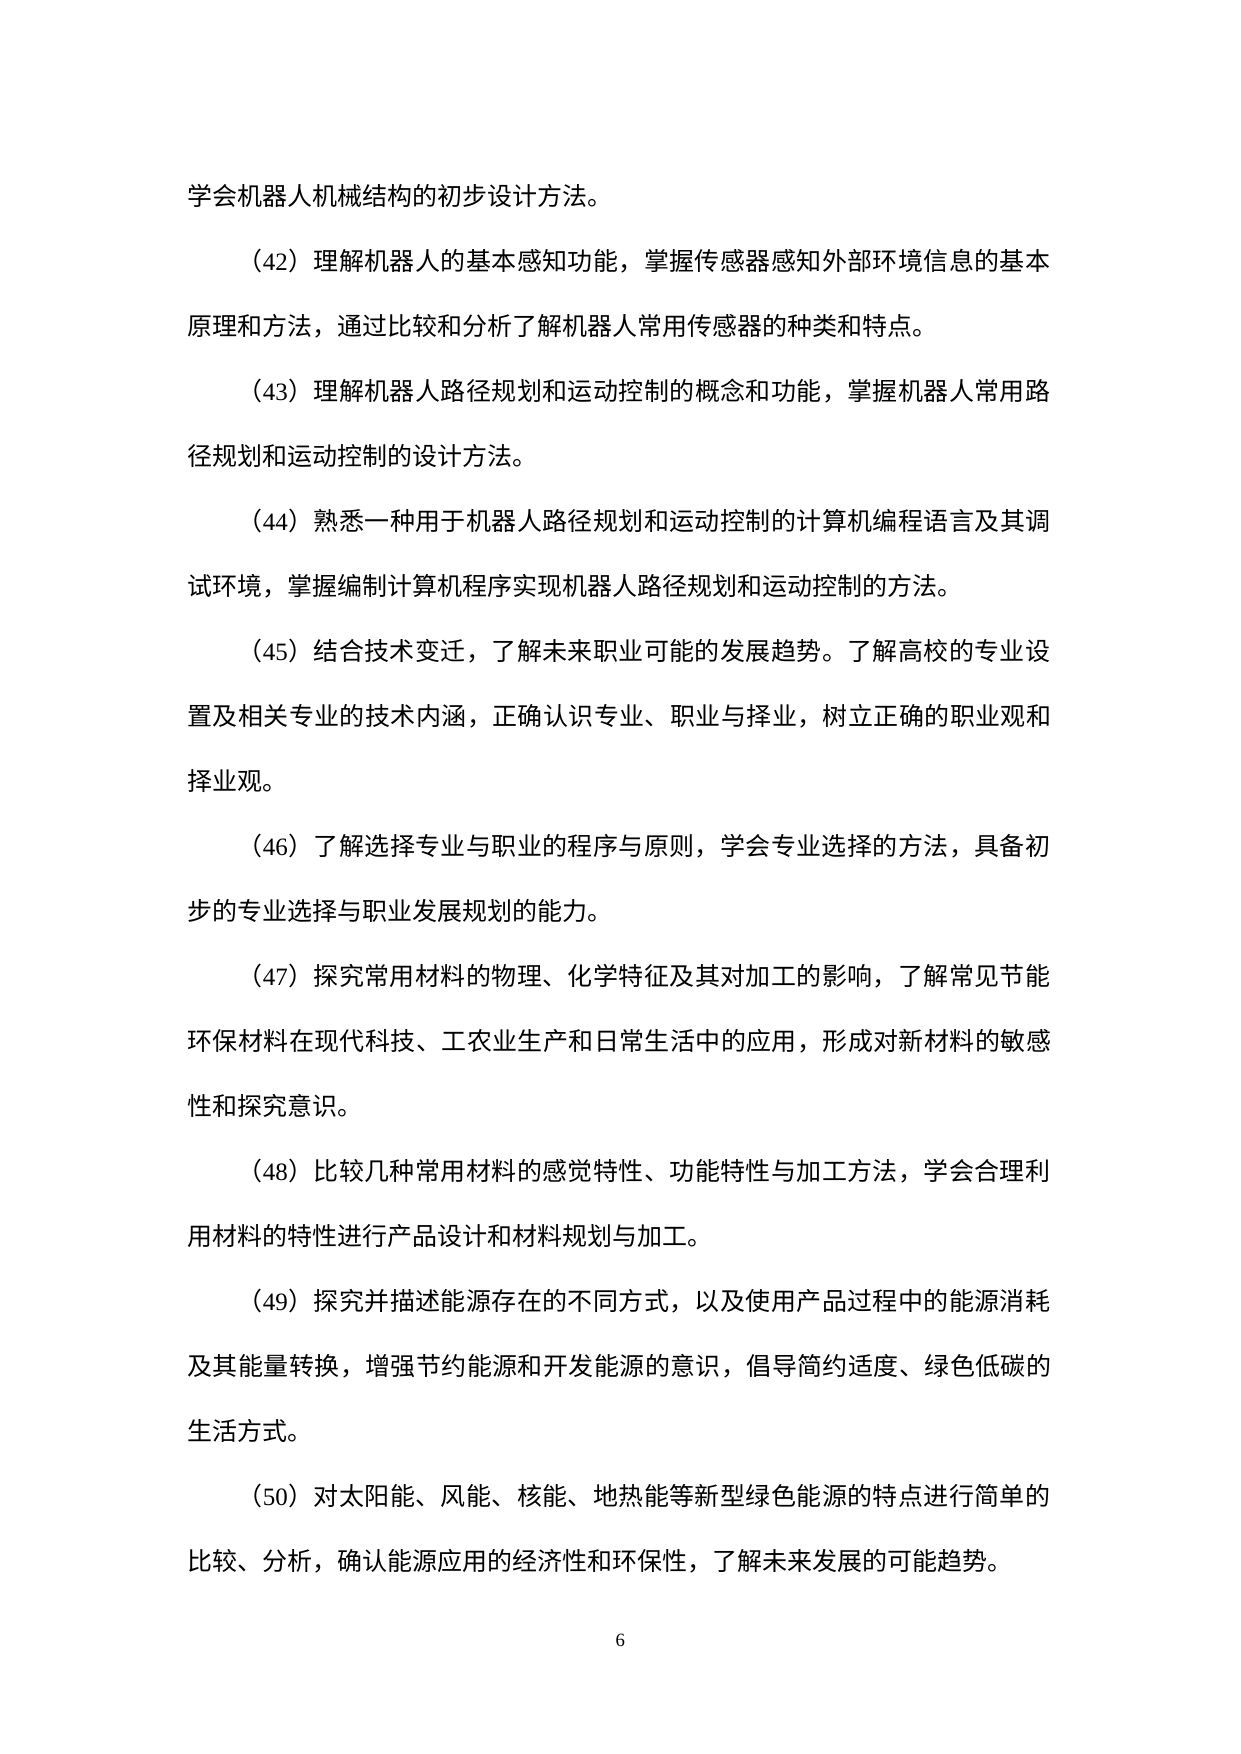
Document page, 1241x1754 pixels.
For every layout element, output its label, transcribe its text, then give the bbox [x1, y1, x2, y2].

text （45）结合技术变迁，了解未来职业可能的发展趋势。了解高校的专业设置及相关专业的技术内涵，正确认识专业、职业与择业，树立正确的职业观和择业观。 [187, 617, 1053, 812]
text 学会机器人机械结构的初步设计方法。 [187, 162, 1053, 227]
text （49）探究并描述能源存在的不同方式，以及使用产品过程中的能源消耗及其能量转换，增强节约能源和开发能源的意识，倡导简约适度、绿色低碳的生活方式。 [187, 1267, 1053, 1462]
text （50）对太阳能、风能、核能、地热能等新型绿色能源的特点进行简单的比较、分析，确认能源应用的经济性和环保性，了解未来发展的可能趋势。 [187, 1462, 1053, 1592]
text （48）比较几种常用材料的感觉特性、功能特性与加工方法，学会合理利用材料的特性进行产品设计和材料规划与加工。 [187, 1137, 1053, 1267]
text （47）探究常用材料的物理、化学特征及其对加工的影响，了解常见节能环保材料在现代科技、工农业生产和日常生活中的应用，形成对新材料的敏感性和探究意识。 [187, 942, 1053, 1137]
text （44）熟悉一种用于机器人路径规划和运动控制的计算机编程语言及其调试环境，掌握编制计算机程序实现机器人路径规划和运动控制的方法。 [187, 487, 1053, 617]
text （43）理解机器人路径规划和运动控制的概念和功能，掌握机器人常用路径规划和运动控制的设计方法。 [187, 357, 1053, 487]
text （46）了解选择专业与职业的程序与原则，学会专业选择的方法，具备初步的专业选择与职业发展规划的能力。 [187, 812, 1053, 942]
text （42）理解机器人的基本感知功能，掌握传感器感知外部环境信息的基本原理和方法，通过比较和分析了解机器人常用传感器的种类和特点。 [187, 227, 1053, 357]
